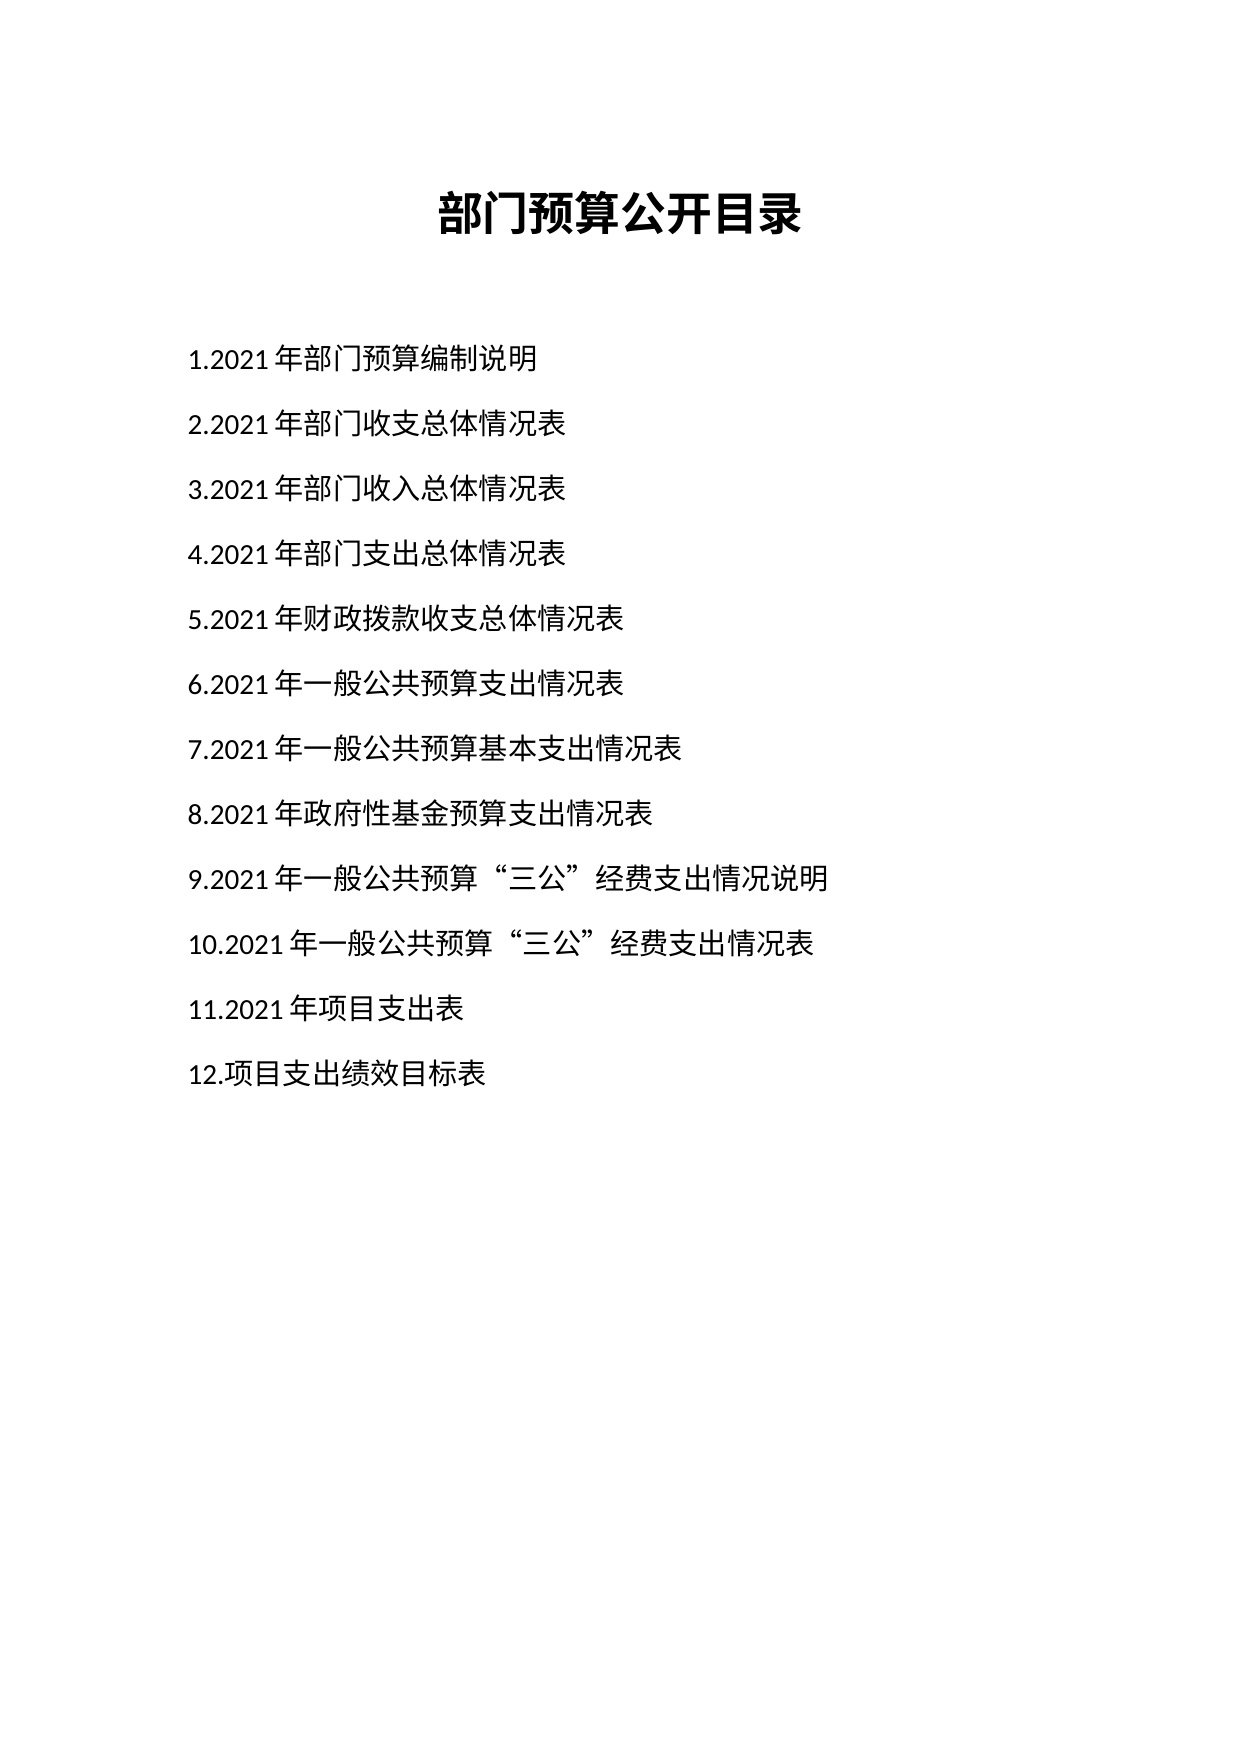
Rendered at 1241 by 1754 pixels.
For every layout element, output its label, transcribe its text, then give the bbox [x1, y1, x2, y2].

text 8.2021年政府性基金预算支出情况表 [187, 779, 1053, 844]
text 5.2021年财政拨款收支总体情况表 [187, 584, 1053, 649]
text 12.项目支出绩效目标表 [187, 1039, 1053, 1104]
text 3.2021年部门收入总体情况表 [187, 454, 1053, 519]
text 9.2021年一般公共预算“三公”经费支出情况说明 [187, 844, 1053, 909]
text 部门预算公开目录 [187, 162, 1053, 259]
text 11.2021年项目支出表 [187, 974, 1053, 1039]
text 4.2021年部门支出总体情况表 [187, 519, 1053, 584]
text 10.2021年一般公共预算“三公”经费支出情况表 [187, 909, 1053, 974]
text 6.2021年一般公共预算支出情况表 [187, 649, 1053, 714]
text 7.2021年一般公共预算基本支出情况表 [187, 714, 1053, 779]
text 1.2021年部门预算编制说明 [187, 324, 1053, 389]
text 2.2021年部门收支总体情况表 [187, 389, 1053, 454]
